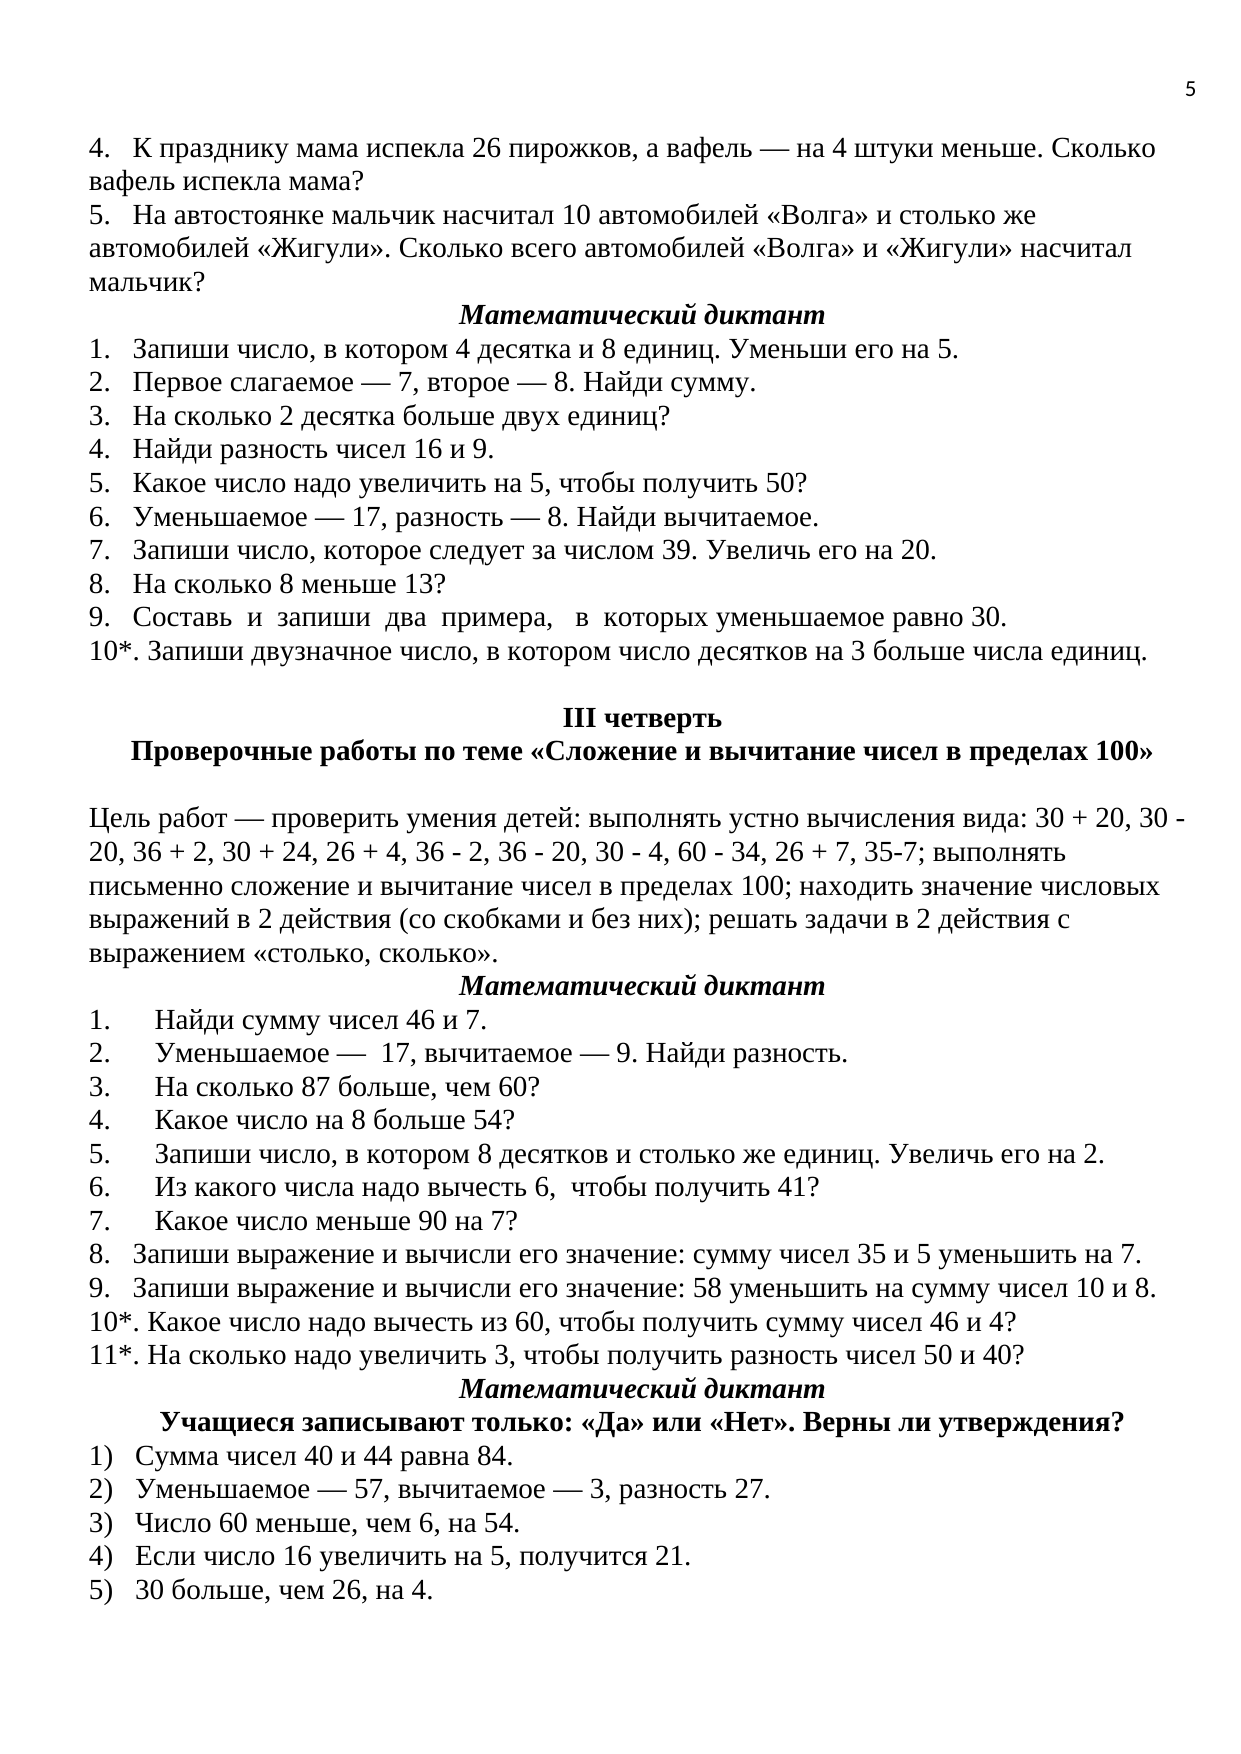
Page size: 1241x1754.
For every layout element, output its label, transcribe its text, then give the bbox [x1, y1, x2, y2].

text 5. Запиши число, в котором 8 десятков и столько же единиц. Увеличь его на 2. [89, 1136, 1196, 1169]
text 10*. Запиши двузначное число, в котором число десятков на 3 больше числа единиц. [89, 633, 1196, 666]
text 5. Какое число надо увеличить на 5, чтобы получить 50? [89, 465, 1196, 499]
text Цель работ — проверить умения детей: выполнять устно вычисления вида: 30 + 20, 30 - 20, 36 + 2, 30 + 24, 26 + 4, 36 - 2, 36 - 20, 30 - 4, 60 - 34, 26 + 7, 35-7; выполнять письменно сложение и вычитание чисел в пределах 100; находить значение числовых выражений в 2 действия (со скобками и без них); решать задачи в 2 действия с выражением «столько, сколько». [89, 801, 1196, 968]
text 4. Какое число на 8 больше 54? [89, 1102, 1196, 1136]
text 1) Сумма чисел 40 и 44 равна 84. [89, 1438, 1196, 1471]
text 8. Запиши выражение и вычисли его значение: сумму чисел 35 и 5 уменьшить на 7. [89, 1237, 1196, 1270]
text 3) Число 60 меньше, чем 6, на 54. [89, 1505, 1196, 1538]
text 4. Найди разность чисел 16 и 9. [89, 432, 1196, 465]
text 9. Составь и запиши два примера, в которых уменьшаемое равно 30. [89, 599, 1196, 633]
text 4) Если число 16 увеличить на 5, получится 21. [89, 1538, 1196, 1572]
text Проверочные работы по теме «Сложение и вычитание чисел в пределах 100» [89, 733, 1196, 767]
text Математический диктант [89, 1371, 1196, 1404]
text 8. На сколько 8 меньше 13? [89, 566, 1196, 599]
text III четверть [89, 700, 1196, 733]
text 2. Первое слагаемое — 7, второе — 8. Найди сумму. [89, 364, 1196, 398]
text 9. Запиши выражение и вычисли его значение: 58 уменьшить на сумму чисел 10 и 8. [89, 1270, 1196, 1304]
text 6. Уменьшаемое — 17, разность — 8. Найди вычитаемое. [89, 499, 1196, 532]
text 7. Запиши число, которое следует за числом 39. Увеличь его на 20. [89, 532, 1196, 566]
text 1. Найди сумму чисел 46 и 7. [89, 1002, 1196, 1035]
text 5. На автостоянке мальчик насчитал 10 автомобилей «Волга» и столько же автомобилей «Жигули». Сколько всего автомобилей «Волга» и «Жигули» насчитал мальчик? [89, 197, 1196, 297]
text 1. Запиши число, в котором 4 десятка и 8 единиц. Уменьши его на 5. [89, 331, 1196, 364]
text 2. Уменьшаемое — 17, вычитаемое — 9. Найди разность. [89, 1035, 1196, 1069]
text 5) 30 больше, чем 26, на 4. [89, 1572, 1196, 1606]
text 10*. Какое число надо вычесть из 60, чтобы получить сумму чисел 46 и 4? [89, 1304, 1196, 1337]
text 4. К празднику мама испекла 26 пирожков, а вафель — на 4 штуки меньше. Сколько вафель испекла мама? [89, 130, 1196, 197]
text 7. Какое число меньше 90 на 7? [89, 1203, 1196, 1237]
text Математический диктант [89, 297, 1196, 331]
text Учащиеся записывают только: «Да» или «Нет». Верны ли утверждения? [89, 1404, 1196, 1438]
text 11*. На сколько надо увеличить 3, чтобы получить разность чисел 50 и 40? [89, 1337, 1196, 1371]
text Математический диктант [89, 968, 1196, 1002]
text 6. Из какого числа надо вычесть 6, чтобы получить 41? [89, 1169, 1196, 1203]
text 2) Уменьшаемое — 57, вычитаемое — 3, разность 27. [89, 1471, 1196, 1505]
text 3. На сколько 2 десятка больше двух единиц? [89, 398, 1196, 432]
text 3. На сколько 87 больше, чем 60? [89, 1069, 1196, 1102]
